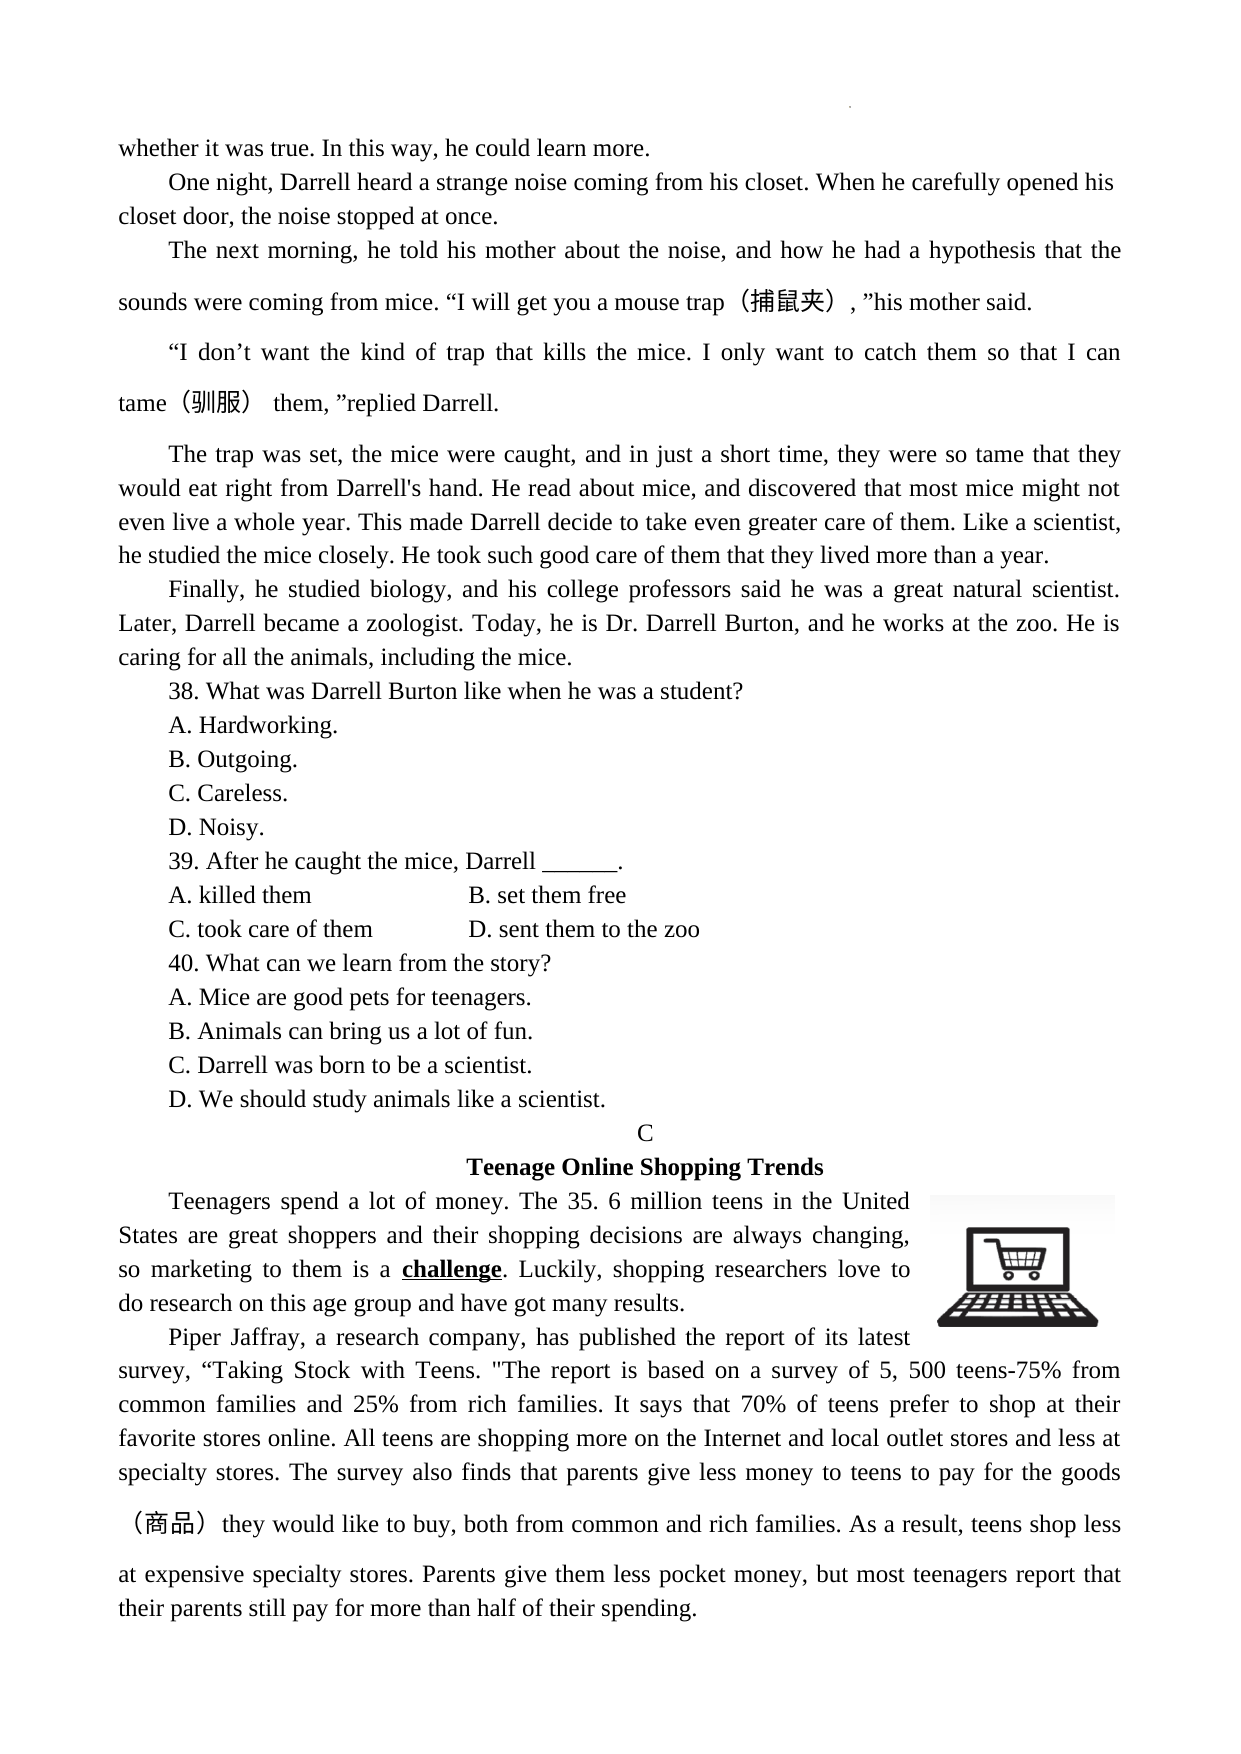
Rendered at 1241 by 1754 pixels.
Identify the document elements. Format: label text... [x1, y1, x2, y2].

text “I don’t want the kind of trap that kills the mice. I only want to catch them so that I can tame（驯服） them, ”replied Darrell. [118, 334, 1122, 436]
picture [930, 1195, 1115, 1342]
text C [118, 1115, 1122, 1149]
text Piper Jaffray, a research company, has published the report of its latest survey, “Taking Stock with Teens. "The report is based on a survey of 5, 500 teens-75% from common families and 25% from rich families. It says that 70% of teens prefer to shop at their favorite stores online. All teens are shopping more on the Internet and local outlet stores and less at specialty stores. The survey also finds that parents give less money to teens to pay for the goods （商品）they would like to buy, both from common and rich families. As a result, teens shop less at expensive specialty stores. Parents give them less pocket money, but most teenagers report that their parents still pay for more than half of their spending. [118, 1319, 1122, 1625]
text A. Mice are good pets for teenagers. [118, 979, 1122, 1013]
text 38. What was Darrell Burton like when he was a student? [118, 674, 1122, 708]
text 40. What can we learn from the story? [118, 946, 1122, 979]
text Teenage Online Shopping Trends [118, 1149, 1122, 1183]
text The trap was set, the mice were caught, and in just a short time, they were so tame that they would eat right from Darrell's hand. He read about mice, and discovered that most mice might not even live a whole year. This made Darrell decide to take even greater care of them. Like a scientist, he studied the mice closely. He took such good care of them that they lived more than a year. [118, 436, 1122, 572]
text Teenagers spend a lot of money. The 35. 6 million teens in the United States are great shoppers and their shopping decisions are always changing, so marketing to them is a challenge. Luckily, shopping researchers love to do research on this age group and have got many results. [118, 1183, 1122, 1319]
text 39. After he caught the mice, Darrell ______. [118, 844, 1122, 878]
text C. Careless. [118, 776, 1122, 810]
text B. Animals can bring us a lot of fun. [118, 1013, 1122, 1047]
text B. Outgoing. [118, 742, 1122, 776]
text Finally, he studied biology, and his college professors said he was a great natural scientist. Later, Darrell became a zoologist. Today, he is Dr. Darrell Burton, and he works at the zoo. He is caring for all the animals, including the mice. [118, 572, 1122, 674]
text D. Noisy. [118, 810, 1122, 844]
text C. took care of them D. sent them to the zoo [118, 912, 1122, 946]
text closet door, the noise stopped at once. [118, 198, 1122, 232]
text D. We should study animals like a scientist. [118, 1081, 1122, 1115]
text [118, 131, 1122, 164]
text C. Darrell was born to be a scientist. [118, 1047, 1122, 1081]
text The next morning, he told his mother about the noise, and how he had a hypothesis that the sounds were coming from mice. “I will get you a mouse trap（捕鼠夹）, ”his mother said. [118, 232, 1122, 334]
text A. killed them B. set them free [118, 878, 1122, 912]
text A. Hardworking. [118, 708, 1122, 742]
text One night, Darrell heard a strange noise coming from his closet. When he carefully opened his [118, 164, 1122, 198]
